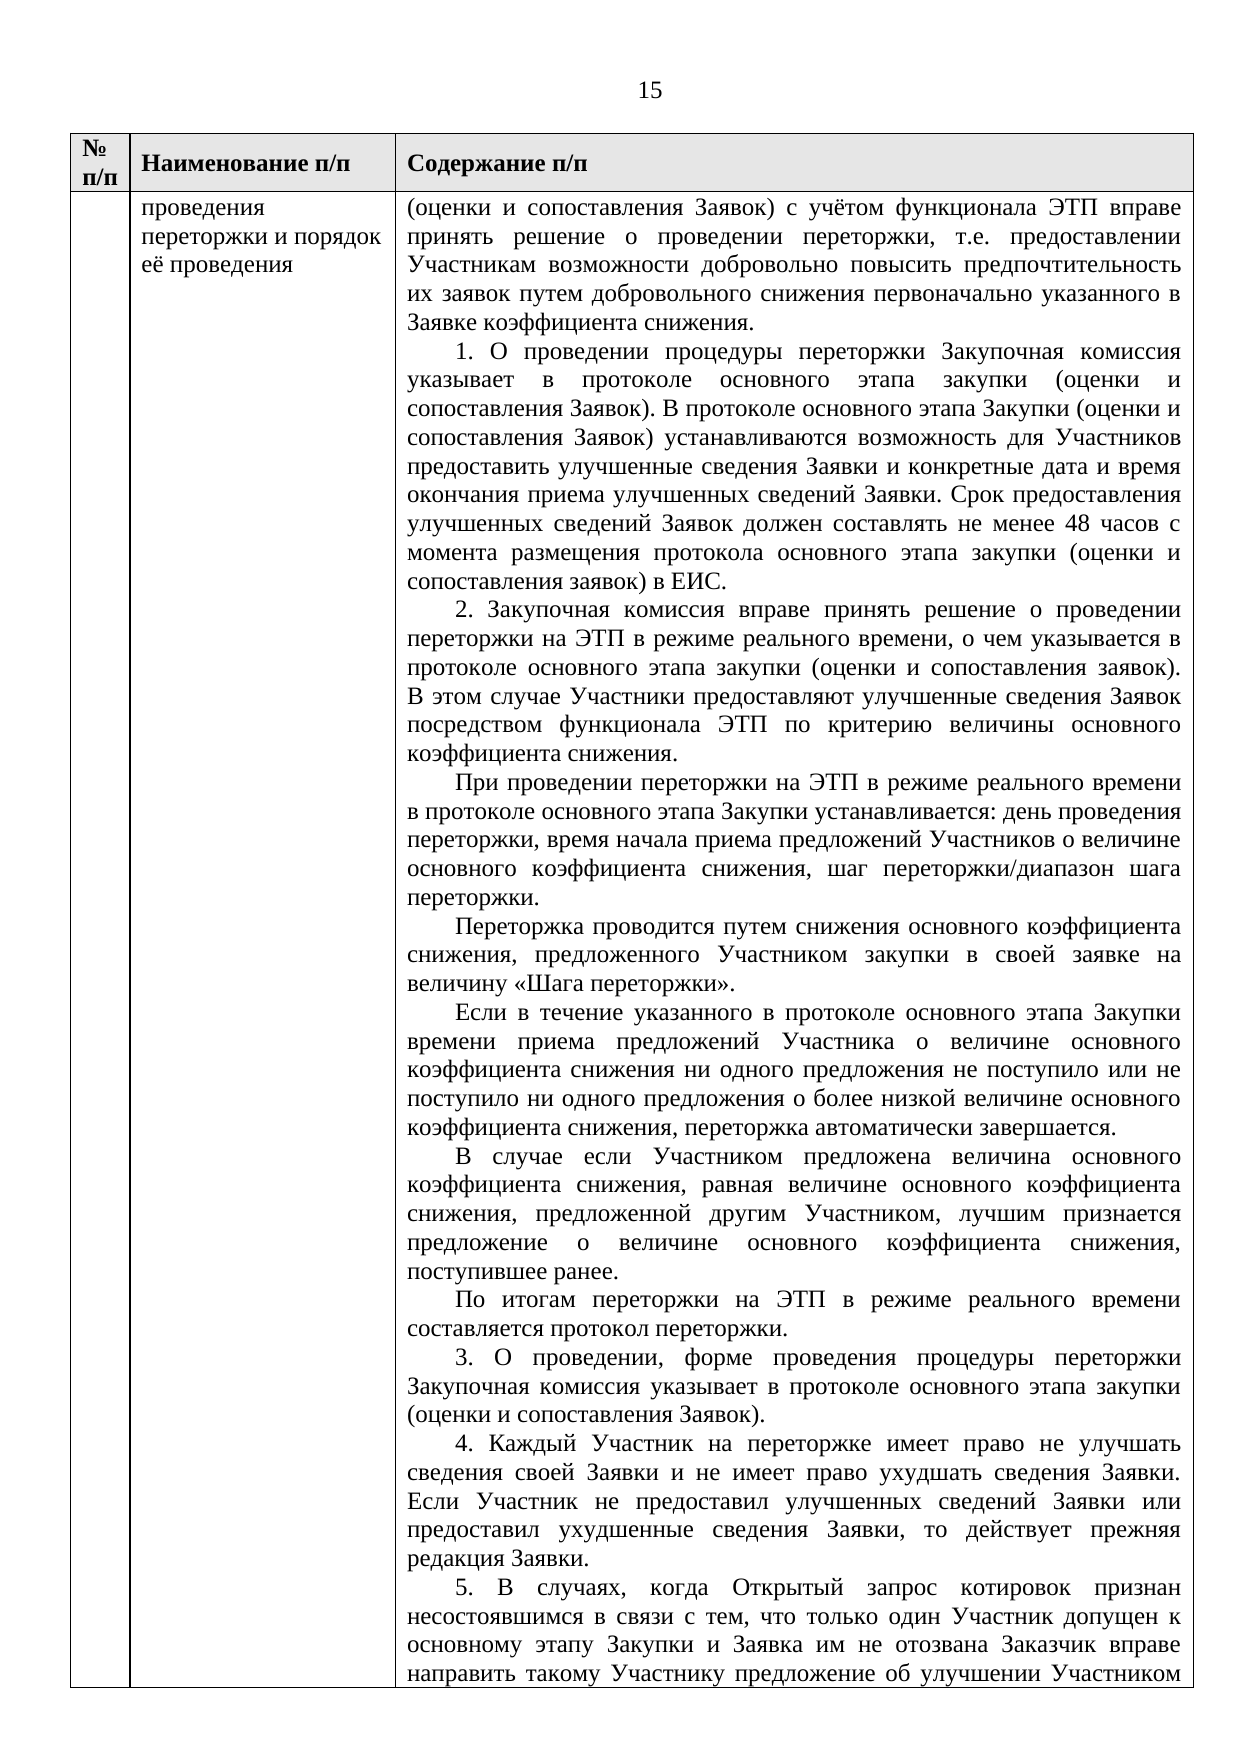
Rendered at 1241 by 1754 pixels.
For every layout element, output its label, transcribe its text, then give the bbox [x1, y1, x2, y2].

table_header Наименование п/п [131, 134, 395, 191]
table_header № п/п [71, 134, 129, 191]
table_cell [131, 192, 395, 1687]
table_cell [71, 192, 129, 1687]
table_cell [396, 192, 1193, 1687]
table_header Содержание п/п [396, 134, 1193, 191]
